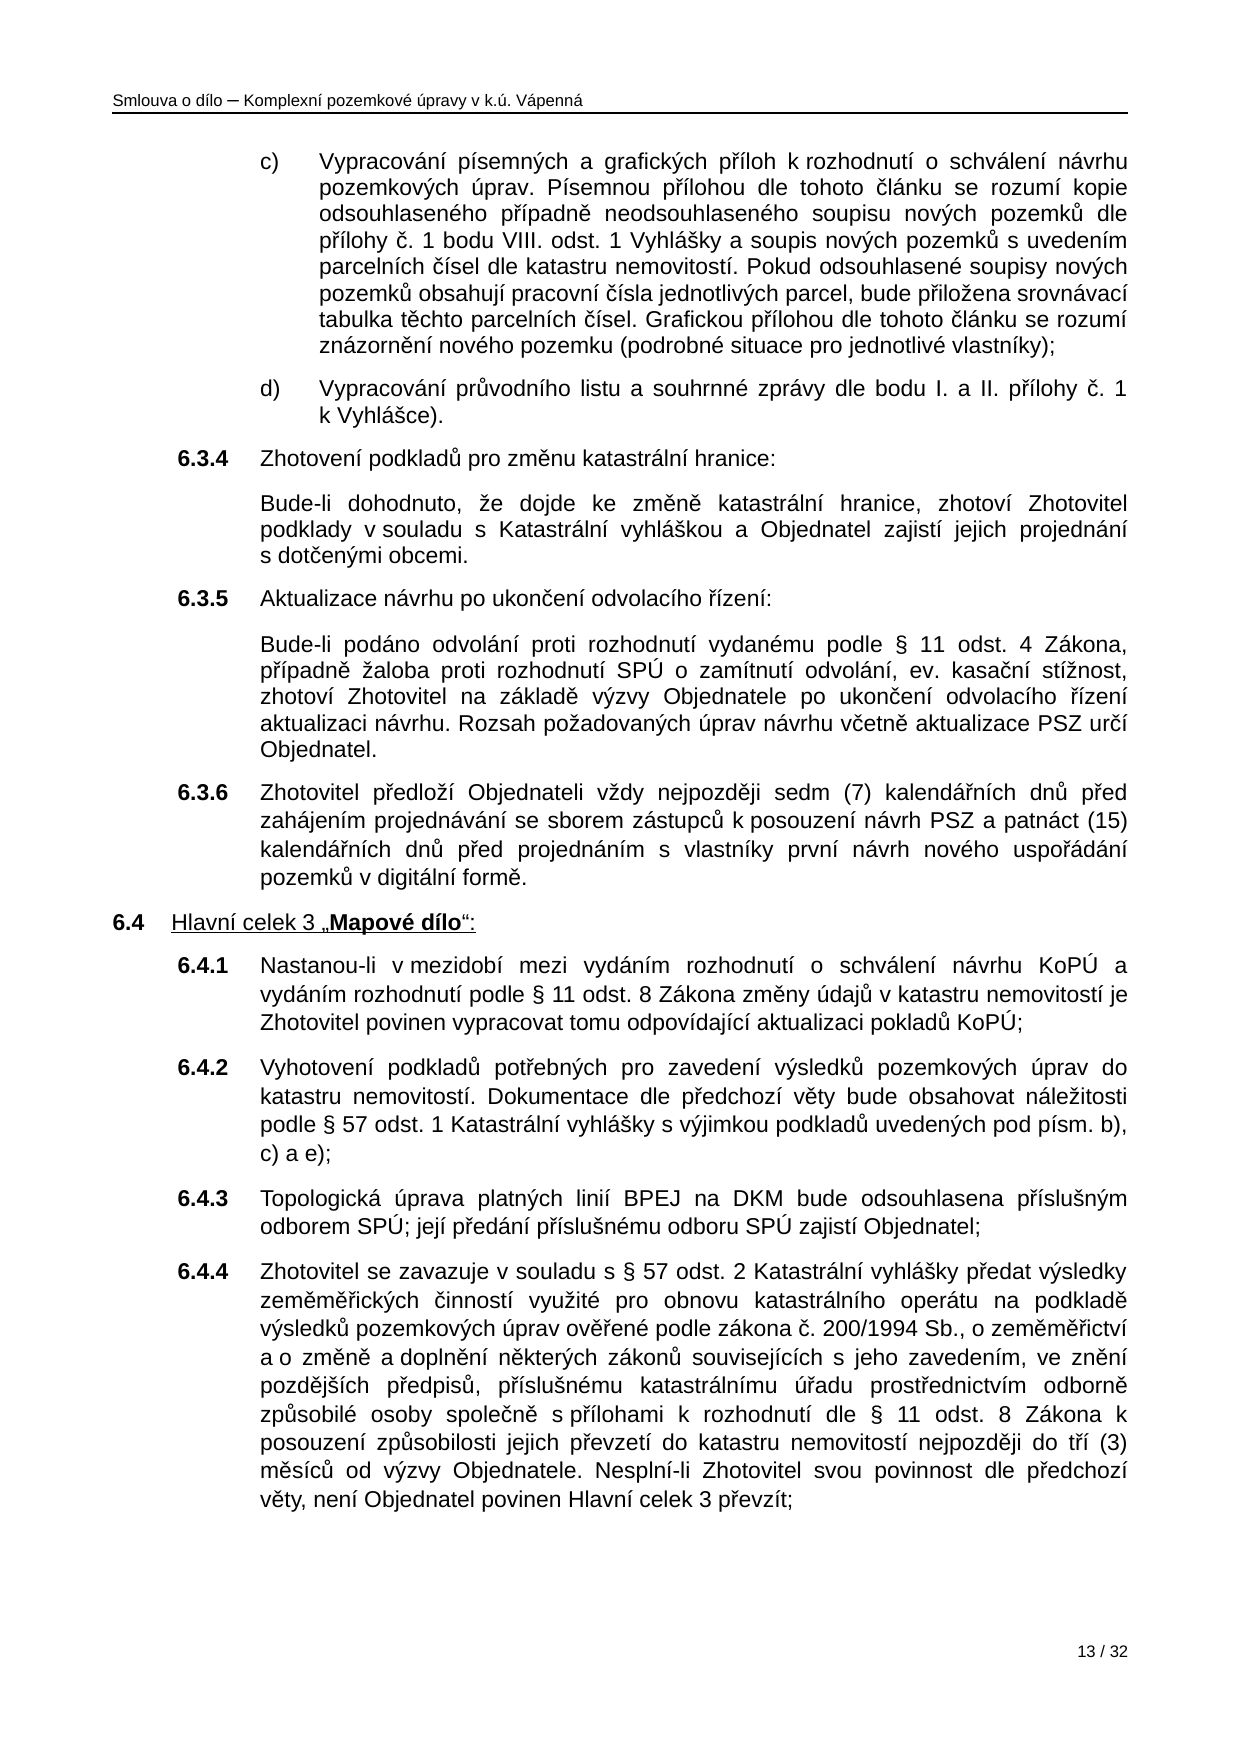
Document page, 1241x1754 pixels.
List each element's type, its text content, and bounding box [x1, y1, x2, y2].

text Zhotovení podkladů pro změnu katastrální hranice: [177, 444, 1128, 471]
list Bude-li dohodnuto, že dojde ke změně katastrální hranice, zhotoví Zhotovitel podklady v souladu s Katastrální vyhláškou a Objednatel zajistí jejich projednání s dotčenými obcemi. [260, 490, 1128, 569]
text Aktualizace návrhu po ukončení odvolacího řízení: [177, 585, 1128, 612]
text Zhotovitel předloží Objednateli vždy nejpozději sedm (7) kalendářních dnů před zahájením projednávání se sborem zástupců k posouzení návrh PSZ a patnáct (15) kalendářních dnů před projednáním s vlastníky první návrh nového uspořádání pozemků v digitální formě. [177, 779, 1128, 891]
list Bude-li podáno odvolání proti rozhodnutí vydanému podle § 11 odst. 4 Zákona, případně žaloba proti rozhodnutí SPÚ o zamítnutí odvolání, ev. kasační stížnost, zhotoví Zhotovitel na základě výzvy Objednatele po ukončení odvolacího řízení aktualizaci návrhu. Rozsah požadovaných úprav návrhu včetně aktualizace PSZ určí Objednatel. [260, 631, 1128, 762]
list Vypracování písemných a grafických příloh k rozhodnutí o schválení návrhu pozemkových úprav. Písemnou přílohou dle tohoto článku se rozumí kopie odsouhlaseného případně neodsouhlaseného soupisu nových pozemků dle přílohy č. 1 bodu VIII. odst. 1 Vyhlášky a soupis nových pozemků s uvedením parcelních čísel dle katastru nemovitostí. Pokud odsouhlasené soupisy nových pozemků obsahují pracovní čísla jednotlivých parcel, bude přiložena srovnávací tabulka těchto parcelních čísel. Grafickou přílohou dle tohoto článku se rozumí znázornění nového pozemku (podrobné situace pro jednotlivé vlastníky); [260, 148, 1128, 358]
text Hlavní celek 3 „Mapové dílo“: [112, 909, 1128, 936]
text Nastanou-li v mezidobí mezi vydáním rozhodnutí o schválení návrhu KoPÚ a vydáním rozhodnutí podle § 11 odst. 8 Zákona změny údajů v katastru nemovitostí je Zhotovitel povinen vypracovat tomu odpovídající aktualizaci pokladů KoPÚ; [177, 952, 1128, 1036]
text Topologická úprava platných linií BPEJ na DKM bude odsouhlasena příslušným odborem SPÚ; její předání příslušnému odboru SPÚ zajistí Objednatel; [177, 1185, 1128, 1239]
text Vyhotovení podkladů potřebných pro zavedení výsledků pozemkových úprav do katastru nemovitostí. Dokumentace dle předchozí věty bude obsahovat náležitosti podle § 57 odst. 1 Katastrální vyhlášky s výjimkou podkladů uvedených pod písm. b), c) a e); [177, 1054, 1128, 1166]
list Vypracování průvodního listu a souhrnné zprávy dle bodu I. a II. přílohy č. 1 k Vyhlášce). [260, 375, 1128, 428]
text Zhotovitel se zavazuje v souladu s § 57 odst. 2 Katastrální vyhlášky předat výsledky zeměměřických činností využité pro obnovu katastrálního operátu na podkladě výsledků pozemkových úprav ověřené podle zákona č. 200/1994 Sb., o zeměměřictví a o změně a doplnění některých zákonů souvisejících s jeho zavedením, ve znění pozdějších předpisů, příslušnému katastrálnímu úřadu prostřednictvím odborně způsobilé osoby společně s přílohami k rozhodnutí dle § 11 odst. 8 Zákona k posouzení způsobilosti jejich převzetí do katastru nemovitostí nejpozději do tří (3) měsíců od výzvy Objednatele. Nesplní-li Zhotovitel svou povinnost dle předchozí věty, není Objednatel povinen Hlavní celek 3 převzít; [177, 1258, 1128, 1512]
